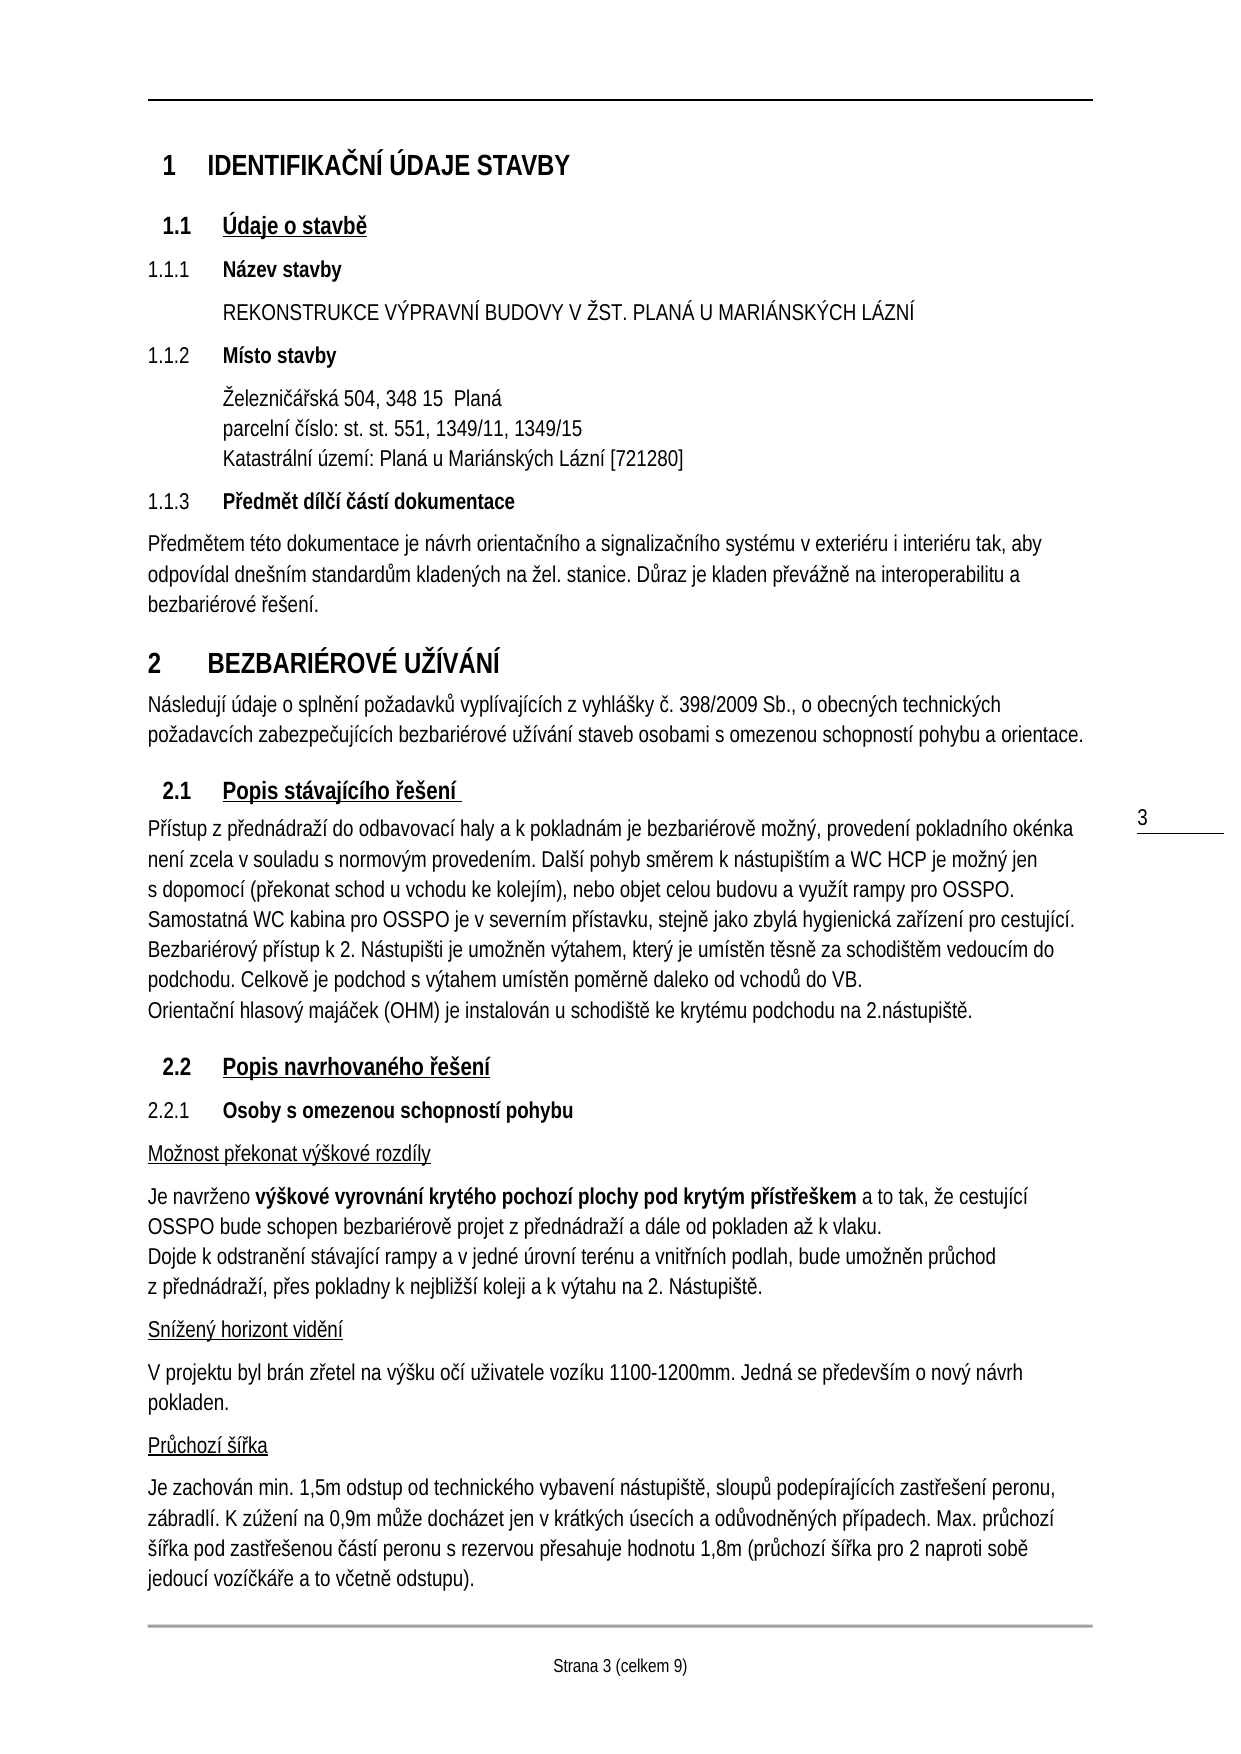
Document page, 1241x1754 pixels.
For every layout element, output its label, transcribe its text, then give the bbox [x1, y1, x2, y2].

subtitle Popis navrhovaného řešení [162, 1052, 1093, 1080]
text Průchozí šířka [148, 1432, 1093, 1458]
subtitle IDENTIFIKAČNÍ ÚDAJE STAVBY [162, 148, 1093, 181]
list Železničářská 504, 348 15 Planá [223, 384, 1093, 411]
text Orientační hlasový majáček (OHM) je instalován u schodiště ke krytému podchodu na 2.nástupiště. [148, 997, 1093, 1023]
text Snížený horizont vidění [148, 1316, 1093, 1342]
text V projektu byl brán zřetel na výšku očí uživatele vozíku 1100-1200mm. Jedná se především o nový návrh pokladen. [148, 1359, 1093, 1415]
text Možnost překonat výškové rozdíly [148, 1140, 1093, 1166]
text Přístup z přednádraží do odbavovací haly a k pokladnám je bezbariérově možný, provedení pokladního okénka není zcela v souladu s normovým provedením. Další pohyb směrem k nástupištím a WC HCP je možný jen s dopomocí (překonat schod u vchodu ke kolejím), nebo objet celou budovu a využít rampy pro OSSPO. Samostatná WC kabina pro OSSPO je v severním přístavku, stejně jako zbylá hygienická zařízení pro cestující. [148, 815, 1093, 932]
list Katastrální území: Planá u Mariánských Lázní [721280] [223, 445, 1093, 471]
list BEZBARIÉROVÉ UŽÍVÁNÍ [148, 646, 1093, 679]
subtitle Název stavby [148, 256, 1093, 283]
text Bezbariérový přístup k 2. Nástupišti je umožněn výtahem, který je umístěn těsně za schodištěm vedoucím do podchodu. Celkově je podchod s výtahem umístěn poměrně daleko od vchodů do VB. [148, 936, 1093, 993]
text Předmětem této dokumentace je návrh orientačního a signalizačního systému v exteriéru i interiéru tak, aby odpovídal dnešním standardům kladených na žel. stanice. Důraz je kladen převážně na interoperabilitu a bezbariérové řešení. [148, 530, 1093, 617]
subtitle Údaje o stavbě [162, 211, 1093, 240]
subtitle Osoby s omezenou schopností pohybu [148, 1097, 1093, 1123]
subtitle Popis stávajícího řešení [162, 776, 1093, 805]
text Je zachován min. 1,5m odstup od technického vybavení nástupiště, sloupů podepírajících zastřešení peronu, zábradlí. K zúžení na 0,9m může docházet jen v krátkých úsecích a odůvodněných případech. Max. průchozí šířka pod zastřešenou částí peronu s rezervou přesahuje hodnotu 1,8m (průchozí šířka pro 2 naproti sobě jedoucí vozíčkáře a to včetně odstupu). [148, 1474, 1093, 1591]
list parcelní číslo: st. st. 551, 1349/11, 1349/15 [223, 415, 1093, 441]
text Následují údaje o splnění požadavků vyplívajících z vyhlášky č. 398/2009 Sb., o obecných technických požadavcích zabezpečujících bezbariérové užívání staveb osobami s omezenou schopností pohybu a orientace. [148, 691, 1093, 747]
subtitle Místo stavby [148, 342, 1093, 368]
list REKONSTRUKCE VÝPRAVNÍ BUDOVY V ŽST. PLANÁ U MARIÁNSKÝCH LÁZNÍ [223, 299, 1093, 326]
text Je navrženo výškové vyrovnání krytého pochozí plochy pod krytým přístřeškem a to tak, že cestující OSSPO bude schopen bezbariérově projet z přednádraží a dále od pokladen až k vlaku. [148, 1183, 1093, 1239]
text Dojde k odstranění stávající rampy a v jedné úrovní terénu a vnitřních podlah, bude umožněn průchod z přednádraží, přes pokladny k nejbližší koleji a k výtahu na 2. Nástupiště. [148, 1243, 1093, 1299]
subtitle Předmět dílčí částí dokumentace [148, 488, 1093, 514]
